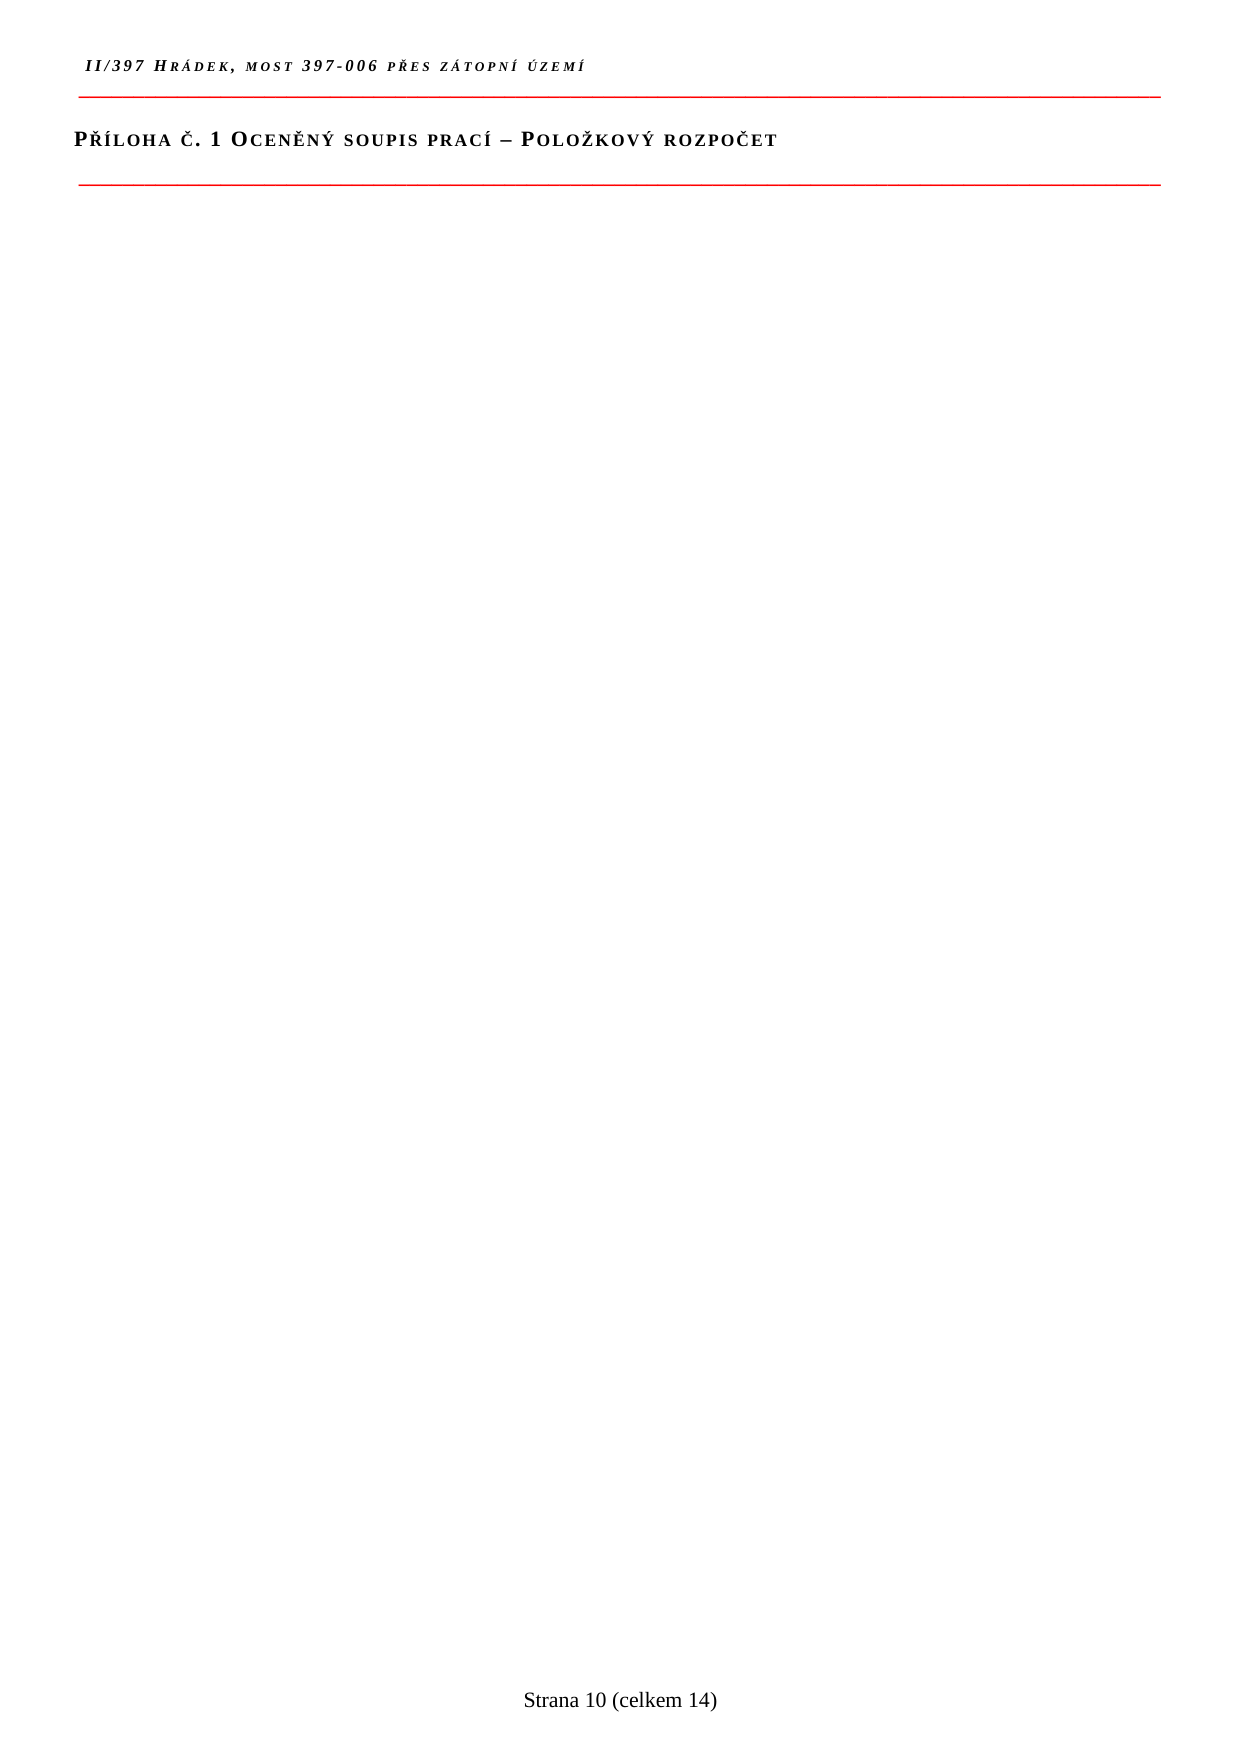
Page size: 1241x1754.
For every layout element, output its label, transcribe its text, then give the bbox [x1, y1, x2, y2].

text ___________________________________________________________________________________________________ [74, 163, 1166, 189]
text Příloha č. 1 Oceněný soupis prací – Položkový rozpočet [74, 126, 1166, 151]
